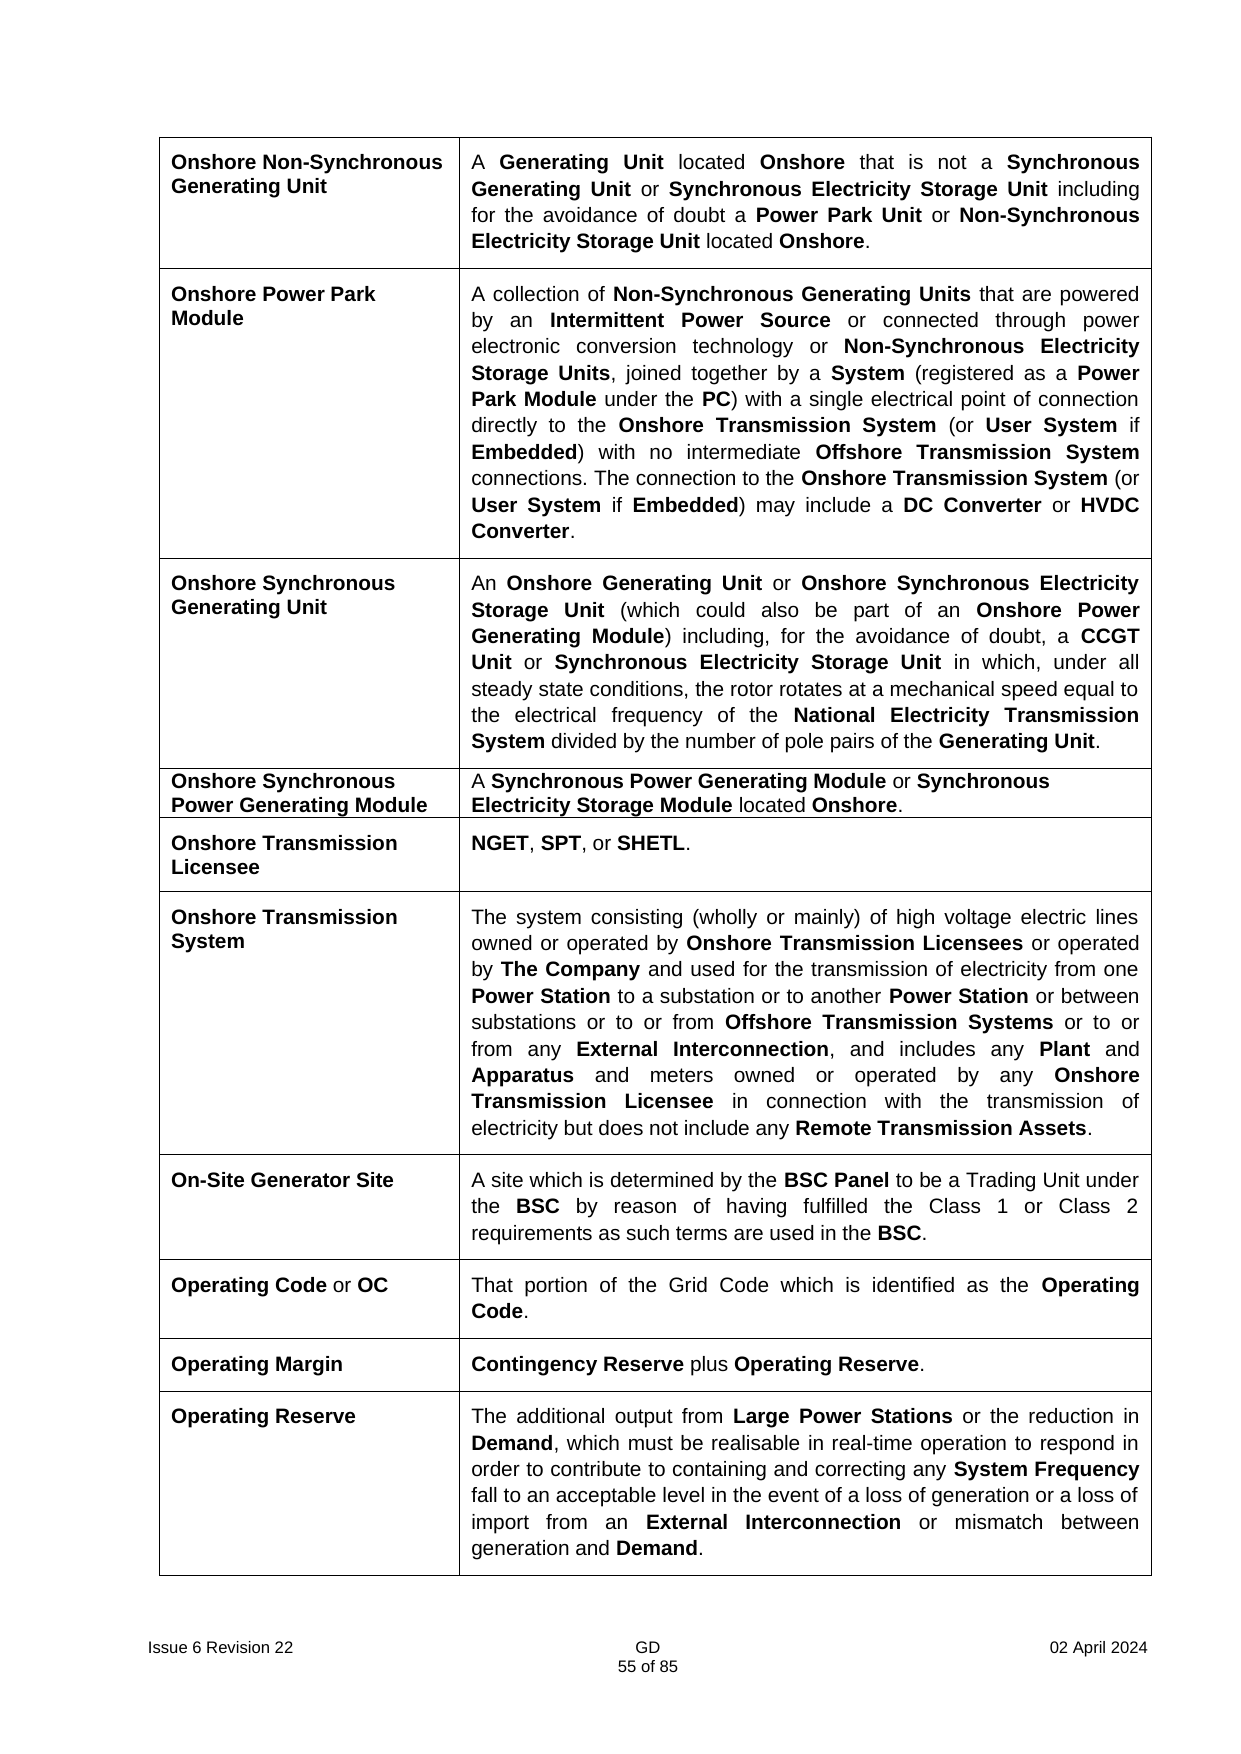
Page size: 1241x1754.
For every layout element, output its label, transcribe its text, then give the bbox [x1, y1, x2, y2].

table_cell Onshore Transmission System [160, 892, 459, 1154]
table_cell A site which is determined by the BSC Panel to be a Trading Unit under the BSC by reason of having fulfilled the Class 1 or Class 2 requirements as such terms are used in the BSC. [460, 1155, 1151, 1259]
table_cell A Generating Unit located Onshore that is not a Synchronous Generating Unit or Synchronous Electricity Storage Unit including for the avoidance of doubt a Power Park Unit or Non-Synchronous Electricity Storage Unit located Onshore. [460, 138, 1151, 268]
table_cell That portion of the Grid Code which is identified as the Operating Code. [460, 1260, 1151, 1338]
table_cell NGET, SPT, or SHETL. [460, 818, 1151, 891]
table_cell Operating Margin [160, 1339, 459, 1391]
table_cell The additional output from Large Power Stations or the reduction in Demand, which must be realisable in real-time operation to respond in order to contribute to containing and correcting any System Frequency fall to an acceptable level in the event of a loss of generation or a loss of import from an External Interconnection or mismatch between generation and Demand. [460, 1392, 1151, 1575]
table_cell On-Site Generator Site [160, 1155, 459, 1259]
table_cell Onshore Non-Synchronous Generating Unit [160, 138, 459, 268]
table_cell Operating Reserve [160, 1392, 459, 1575]
table_cell Contingency Reserve plus Operating Reserve. [460, 1339, 1151, 1391]
table_cell Onshore Synchronous Generating Unit [160, 559, 459, 768]
table_cell Onshore Synchronous Power Generating Module [160, 769, 459, 817]
table_cell Onshore Transmission Licensee [160, 818, 459, 891]
table_cell A collection of Non-Synchronous Generating Units that are powered by an Intermittent Power Source or connected through power electronic conversion technology or Non-Synchronous Electricity Storage Units, joined together by a System (registered as a Power Park Module under the PC) with a single electrical point of connection directly to the Onshore Transmission System (or User System if Embedded) with no intermediate Offshore Transmission System connections. The connection to the Onshore Transmission System (or User System if Embedded) may include a DC Converter or HVDC Converter. [460, 269, 1151, 558]
table_cell Onshore Power Park Module [160, 269, 459, 558]
table_cell An Onshore Generating Unit or Onshore Synchronous Electricity Storage Unit (which could also be part of an Onshore Power Generating Module) including, for the avoidance of doubt, a CCGT Unit or Synchronous Electricity Storage Unit in which, under all steady state conditions, the rotor rotates at a mechanical speed equal to the electrical frequency of the National Electricity Transmission System divided by the number of pole pairs of the Generating Unit. [460, 559, 1151, 768]
table_cell Operating Code or OC [160, 1260, 459, 1338]
table_cell A Synchronous Power Generating Module or Synchronous Electricity Storage Module located Onshore. [460, 769, 1151, 817]
table_cell The system consisting (wholly or mainly) of high voltage electric lines owned or operated by Onshore Transmission Licensees or operated by The Company and used for the transmission of electricity from one Power Station to a substation or to another Power Station or between substations or to or from Offshore Transmission Systems or to or from any External Interconnection, and includes any Plant and Apparatus and meters owned or operated by any Onshore Transmission Licensee in connection with the transmission of electricity but does not include any Remote Transmission Assets. [460, 892, 1151, 1154]
